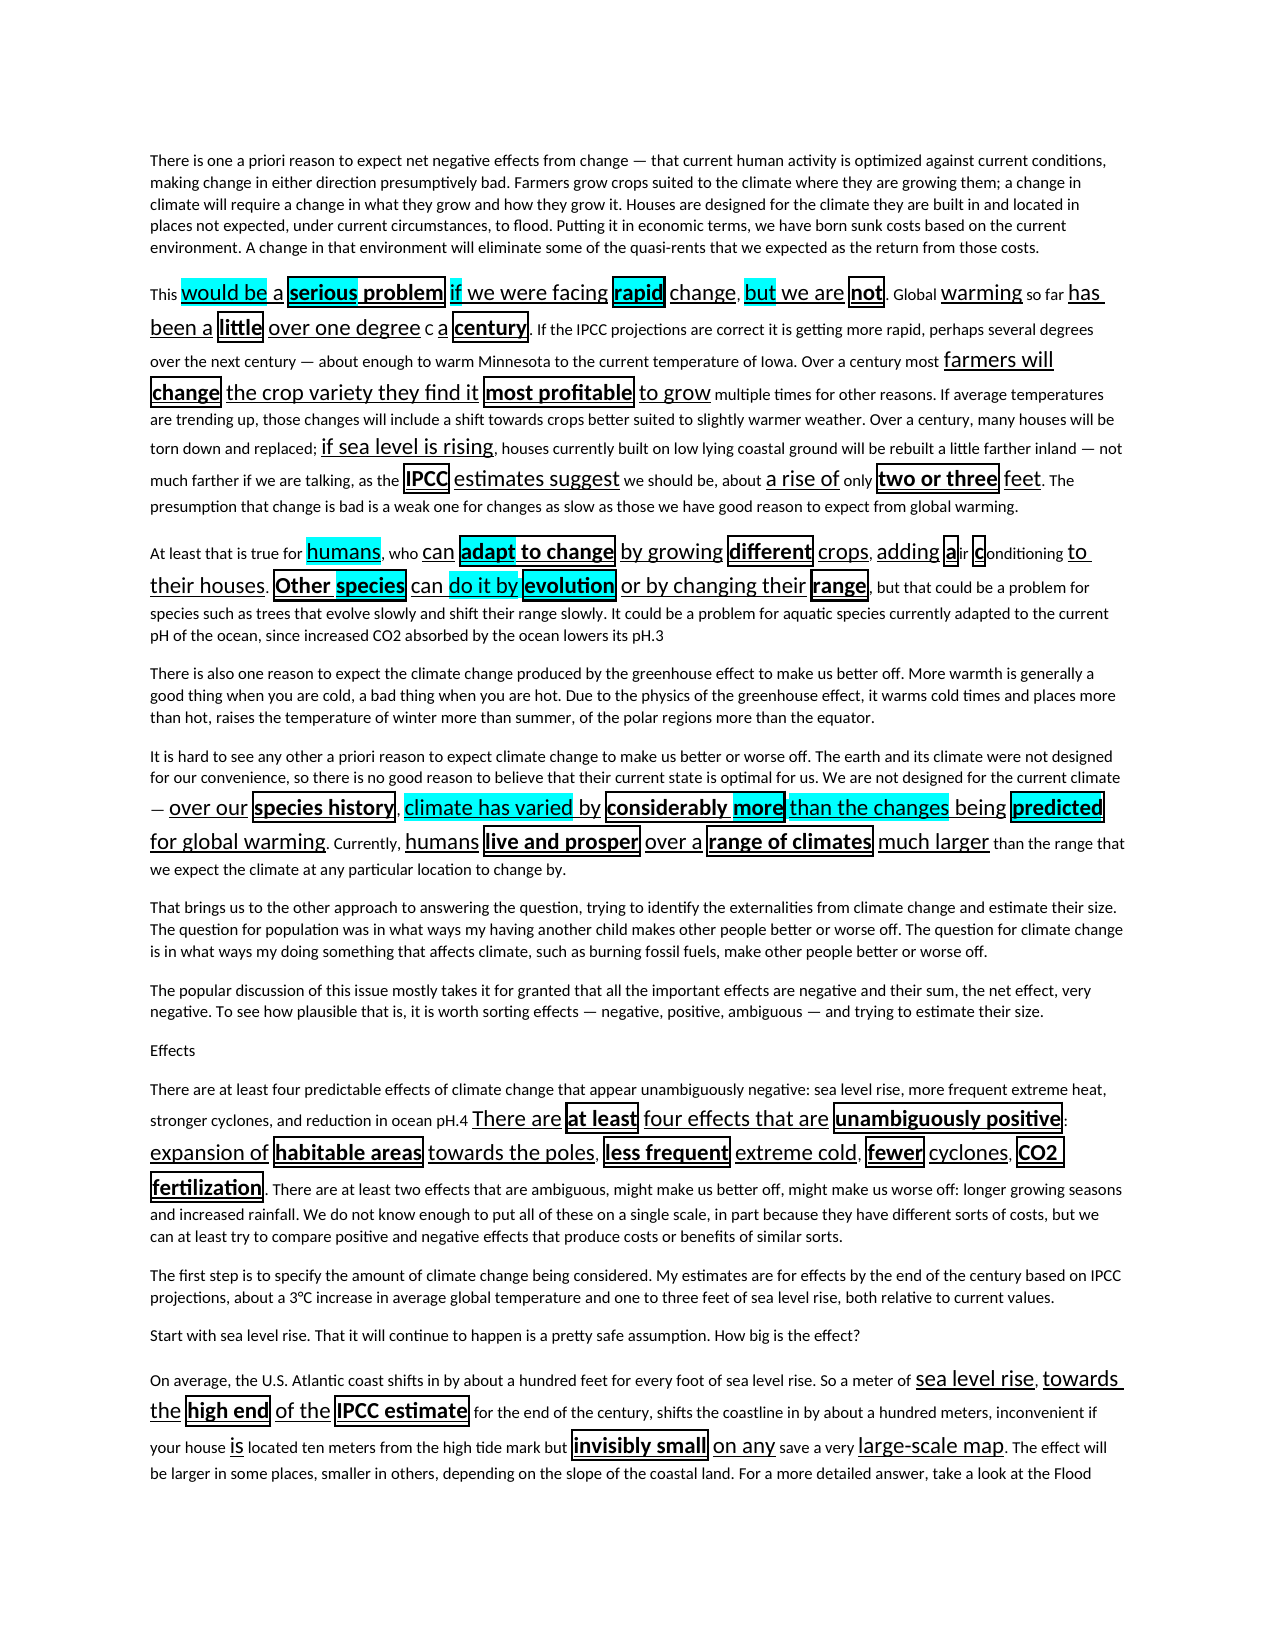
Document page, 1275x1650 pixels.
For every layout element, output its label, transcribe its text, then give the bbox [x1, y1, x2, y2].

text That brings us to the other approach to answering the question, trying to identify the externalities from climate change and estimate their size. The question for population was in what ways my having another child makes other people better or worse off. The question for climate change is in what ways my doing something that affects climate, such as burning fossil fuels, make other people better or worse off. [150, 897, 1125, 962]
text It is hard to see any other a priori reason to expect climate change to make us better or worse off. The earth and its climate were not designed for our convenience, so there is no good reason to believe that their current state is optimal for us. We are not designed for the current climate — over our species history, climate has varied by considerably more than the changes being predicted for global warming. Currently, humans live and prosper over a range of climates much larger than the range that we expect the climate at any particular location to change by. [150, 746, 1125, 879]
text The popular discussion of this issue mostly takes it for granted that all the important effects are negative and their sum, the net effect, very negative. To see how plausible that is, it is worth sorting effects — negative, positive, ambiguous — and trying to estimate their size. [150, 980, 1125, 1022]
text This would be a serious problem if we were facing rapid change, but we are not. Global warming so far has been a little over one degree C a century. If the IPCC projections are correct it is getting more rapid, perhaps several degrees over the next century — about enough to warm Minnesota to the current temperature of Iowa. Over a century most farmers will change the crop variety they find it most profitable to grow multiple times for other reasons. If average temperatures are trending up, those changes will include a shift towards crops better suited to slightly warmer weather. Over a century, many houses will be torn down and replaced; if sea level is rising, houses currently built on low lying coastal ground will be rebuilt a little farther inland — not much farther if we are talking, as the IPCC estimates suggest we should be, about a rise of only two or three feet. The presumption that change is bad is a weak one for changes as slow as those we have good reason to expect from global warming. [150, 276, 1125, 516]
text Start with sea level rise. That it will continue to happen is a pretty safe assumption. How big is the effect? [150, 1326, 1125, 1346]
text There is one a priori reason to expect net negative effects from change — that current human activity is optimized against current conditions, making change in either direction presumptively bad. Farmers grow crops suited to the climate where they are growing them; a change in climate will require a change in what they grow and how they grow it. Houses are designed for the climate they are built in and located in places not expected, under current circumstances, to flood. Putting it in economic terms, we have born sunk costs based on the current environment. A change in that environment will eliminate some of the quasi-rents that we expected as the return from those costs. [150, 150, 1125, 258]
text At least that is true for humans, who can adapt to change by growing different crops, adding air conditioning to their houses. Other species can do it by evolution or by changing their range, but that could be a problem for species such as trees that evolve slowly and shift their range slowly. It could be a problem for aquatic species currently adapted to the current pH of the ocean, since increased CO2 absorbed by the ocean lowers its pH.3 [150, 535, 1125, 645]
text Effects [150, 1040, 1125, 1061]
text There is also one reason to expect the climate change produced by the greenhouse effect to make us better off. More warmth is generally a good thing when you are cold, a bad thing when you are hot. Due to the physics of the greenhouse effect, it warms cold times and places more than hot, raises the temperature of winter more than summer, of the polar regions more than the equator. [150, 663, 1125, 728]
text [150, 1364, 1125, 1483]
text The first step is to specify the amount of climate change being considered. My estimates are for effects by the end of the century based on IPCC projections, about a 3°C increase in average global temperature and one to three feet of sea level rise, both relative to current values. [150, 1265, 1125, 1307]
text There are at least four predictable effects of climate change that appear unambiguously negative: sea level rise, more frequent extreme heat, stronger cyclones, and reduction in ocean pH.4 There are at least four effects that are unambiguously positive: expansion of habitable areas towards the poles, less frequent extreme cold, fewer cyclones, CO2 fertilization. There are at least two effects that are ambiguous, might make us better off, might make us worse off: longer growing seasons and increased rainfall. We do not know enough to put all of these on a single scale, in part because they have different sorts of costs, but we can at least try to compare positive and negative effects that produce costs or benefits of similar sorts. [150, 1079, 1125, 1247]
